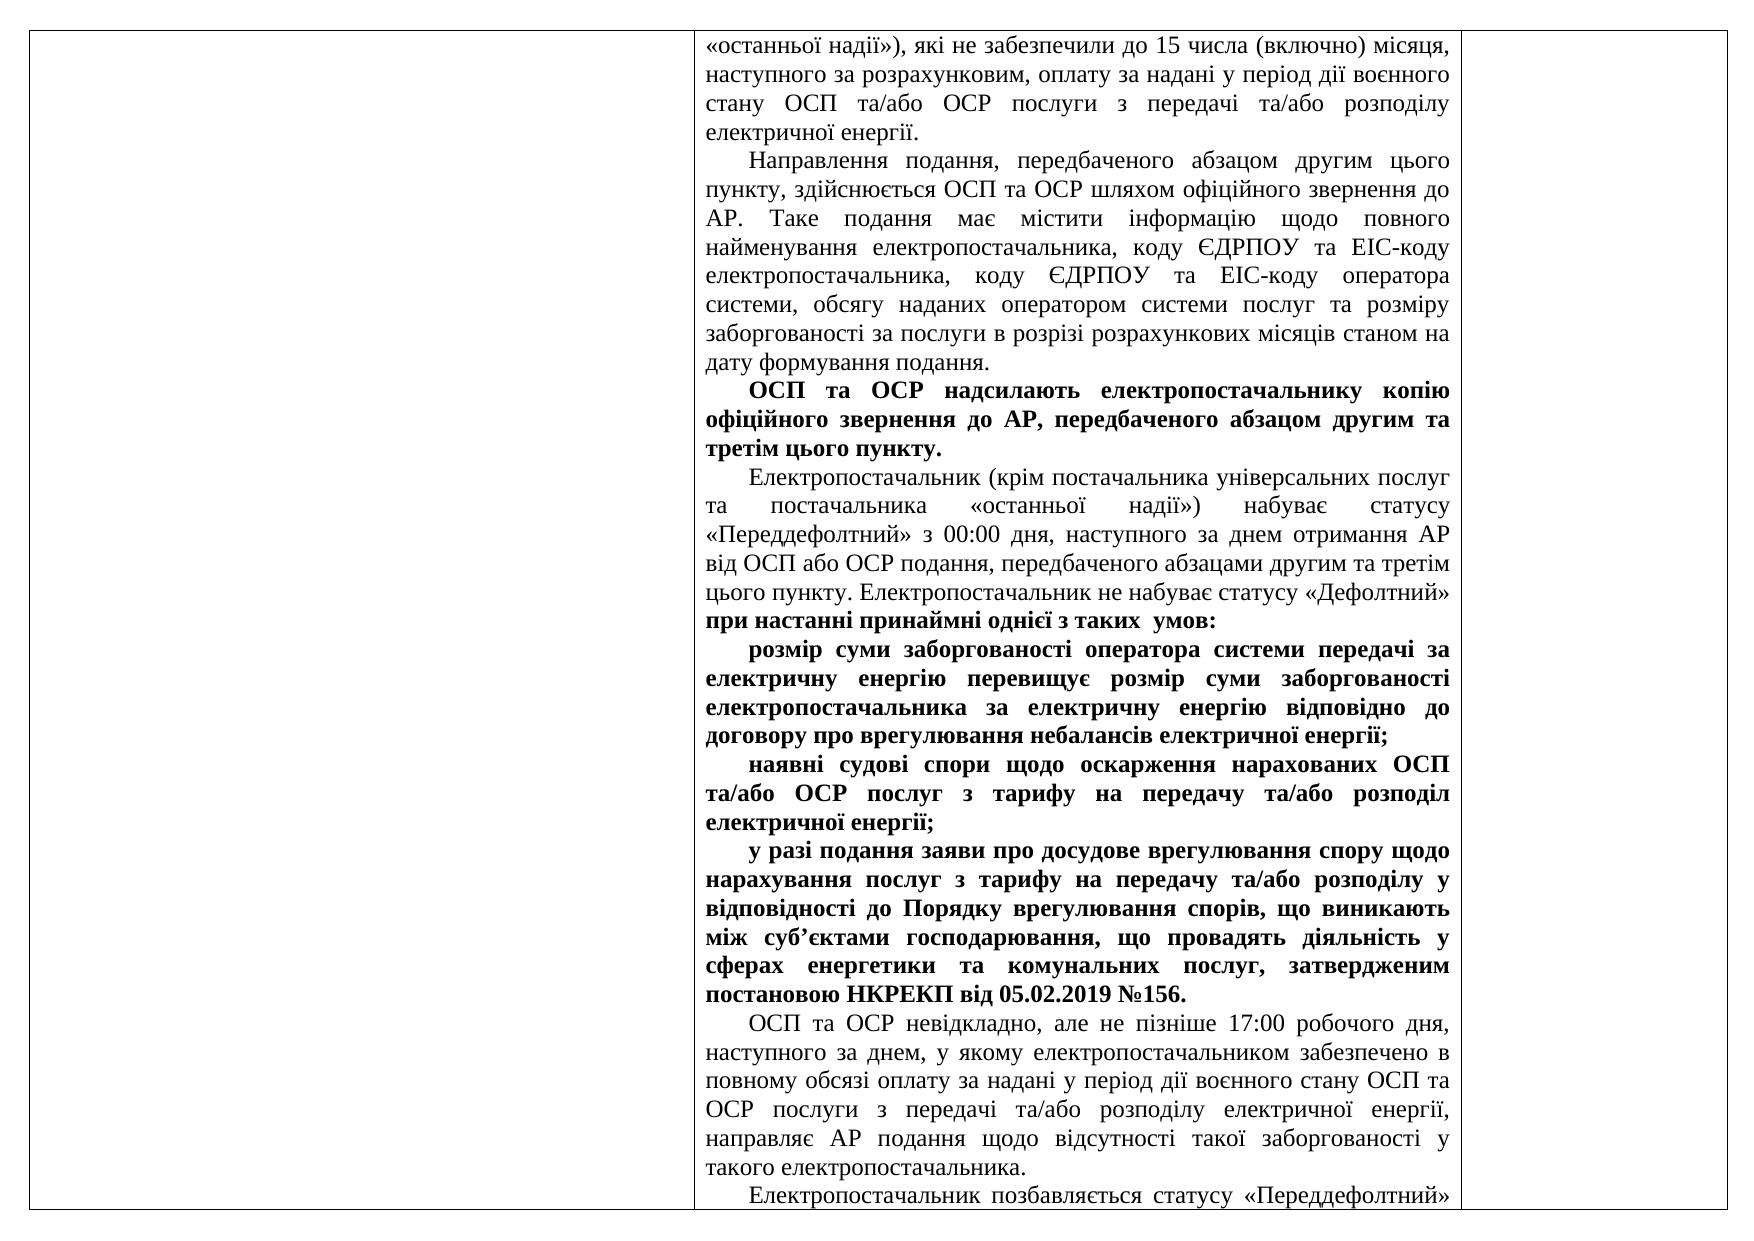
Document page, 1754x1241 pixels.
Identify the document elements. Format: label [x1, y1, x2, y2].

table_cell [1462, 31, 1727, 1209]
table_cell [695, 31, 1461, 1209]
